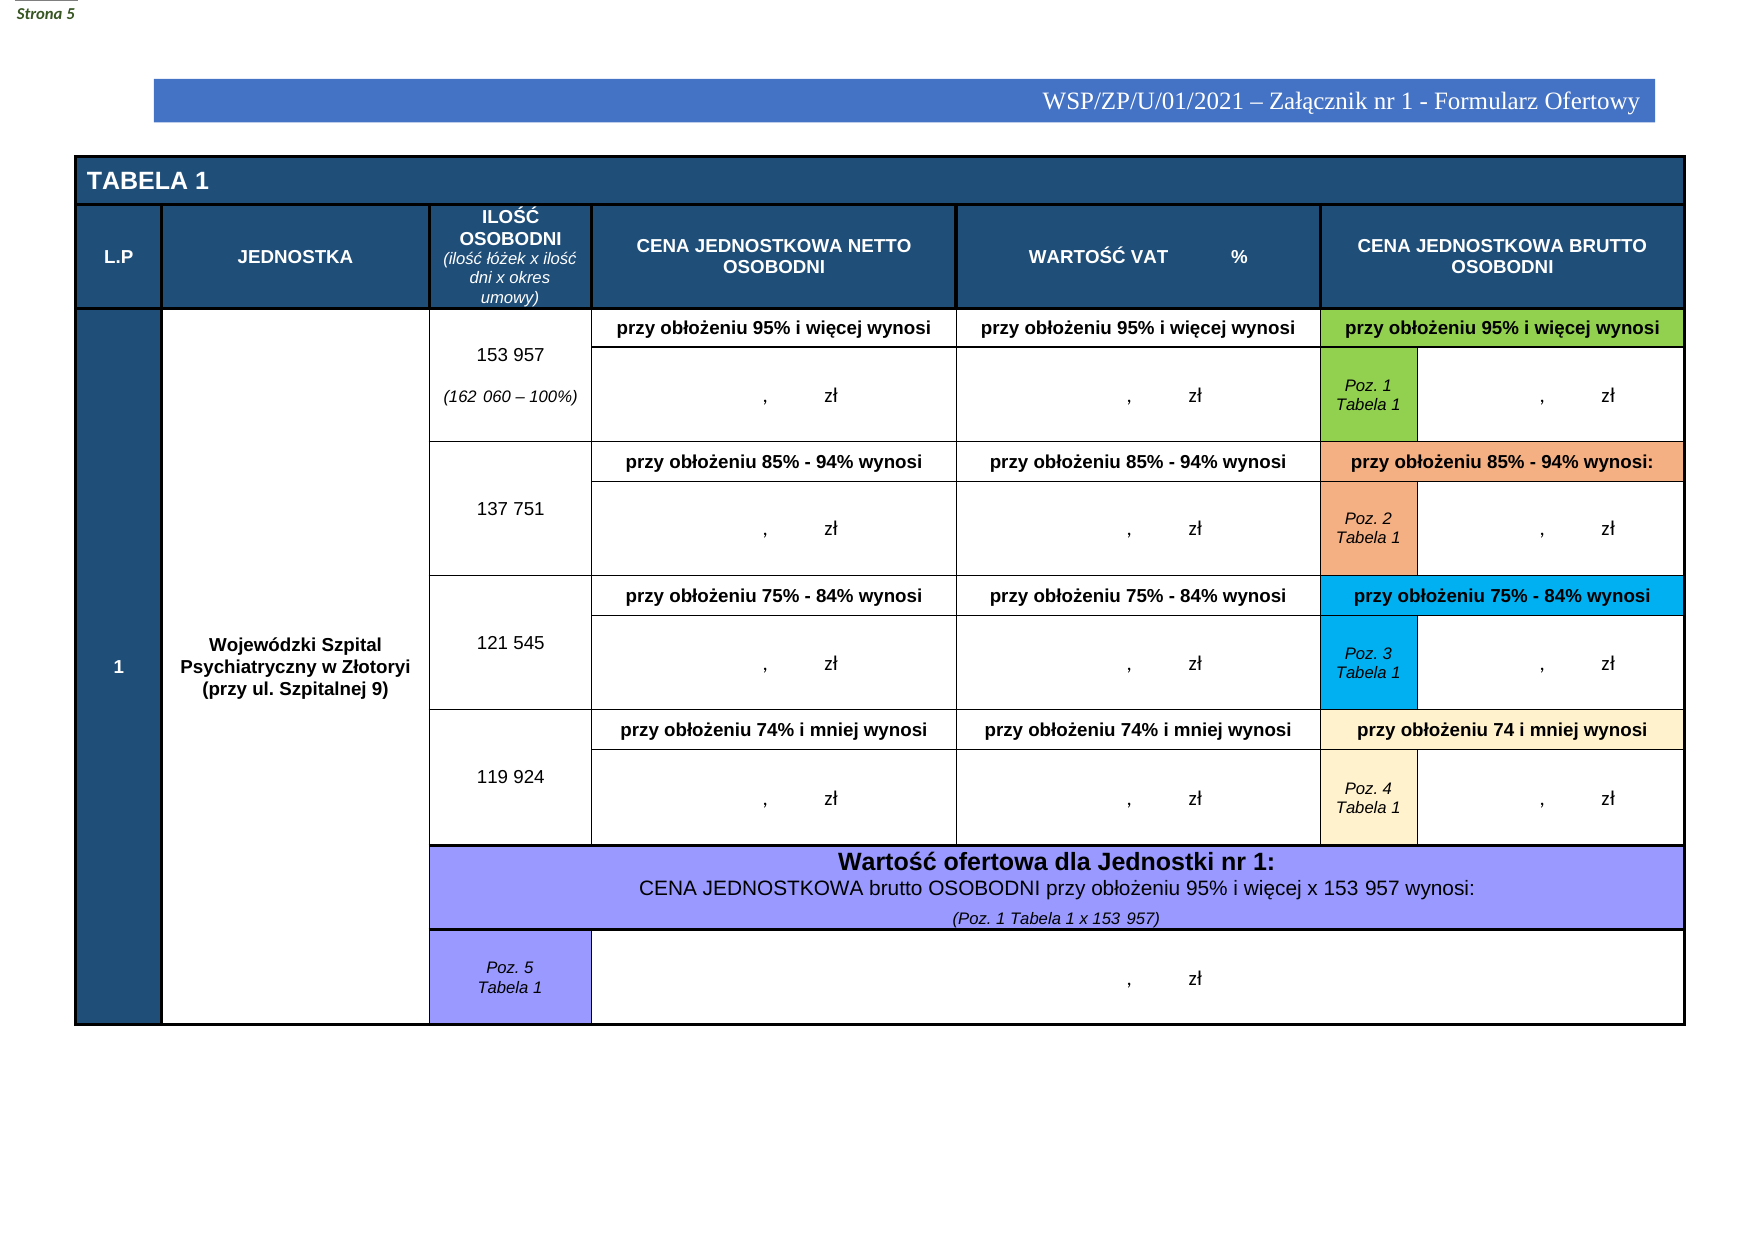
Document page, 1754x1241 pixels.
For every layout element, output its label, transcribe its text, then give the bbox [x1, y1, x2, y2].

table_cell ILOŚĆ OSOBODNI (ilość łóżek x ilość dni x okres umowy) [431, 206, 590, 307]
table_cell 1 [77, 310, 160, 1023]
table_cell przy obłożeniu 95% i więcej wynosi [957, 310, 1320, 346]
table_cell przy obłożeniu 75% - 84% wynosi [957, 576, 1320, 615]
table_cell , zł [957, 616, 1320, 709]
table_cell przy obłożeniu 74% i mniej wynosi [592, 710, 956, 749]
table_cell przy obłożeniu 75% - 84% wynosi [592, 576, 956, 615]
table_cell 137 751 [430, 442, 591, 575]
table_cell przy obłożeniu 85% - 94% wynosi [957, 442, 1320, 481]
table_cell , zł [1418, 348, 1683, 441]
table_cell , zł [957, 750, 1320, 844]
table_cell Poz. 3 Tabela 1 [1321, 616, 1417, 709]
table_cell , zł [592, 750, 956, 844]
table_cell Poz. 4 Tabela 1 [1321, 750, 1417, 844]
table_header TABELA 1 [77, 158, 1683, 203]
table_cell , zł [957, 482, 1320, 575]
table_cell WARTOŚĆ VAT % [958, 206, 1319, 307]
table_cell przy obłożeniu 95% i więcej wynosi [592, 310, 956, 346]
table_cell , zł [592, 348, 956, 441]
table_cell Poz. 1 Tabela 1 [1321, 348, 1417, 441]
table_cell , zł [1418, 482, 1683, 575]
table_cell 153 957 (162 060 – 100%) [430, 310, 591, 441]
table_cell przy obłożeniu 74 i mniej wynosi [1321, 710, 1683, 749]
table_cell Wojewódzki Szpital Psychiatryczny w Złotoryi (przy ul. Szpitalnej 9) [163, 310, 429, 1023]
table_cell Poz. 2 Tabela 1 [1321, 482, 1417, 575]
table_cell JEDNOSTKA [163, 206, 428, 307]
table_cell , zł [1418, 750, 1683, 844]
table_cell przy obłożeniu 85% - 94% wynosi [592, 442, 956, 481]
table_cell CENA JEDNOSTKOWA BRUTTO OSOBODNI [1322, 206, 1683, 307]
table_cell , zł [592, 482, 956, 575]
table_cell Poz. 5 Tabela 1 [430, 931, 591, 1023]
table_cell CENA JEDNOSTKOWA NETTO OSOBODNI [593, 206, 954, 307]
table_cell przy obłożeniu 95% i więcej wynosi [1321, 310, 1683, 346]
table_cell przy obłożeniu 75% - 84% wynosi [1321, 576, 1683, 615]
table_cell Wartość ofertowa dla Jednostki nr 1: CENA JEDNOSTKOWA brutto OSOBODNI przy obłożeniu 95% i więcej x 153 957 wynosi: (Poz. 1 Tabela 1 x 153 957) [430, 847, 1683, 928]
table_cell przy obłożeniu 74% i mniej wynosi [957, 710, 1320, 749]
table_cell przy obłożeniu 85% - 94% wynosi: [1321, 442, 1683, 481]
table_cell 121 545 [430, 576, 591, 709]
table_cell 119 924 [430, 710, 591, 844]
table_cell , zł [592, 931, 1683, 1023]
table_cell , zł [1418, 616, 1683, 709]
table_cell , zł [592, 616, 956, 709]
table_cell , zł [957, 348, 1320, 441]
table_cell L.P [77, 206, 160, 307]
